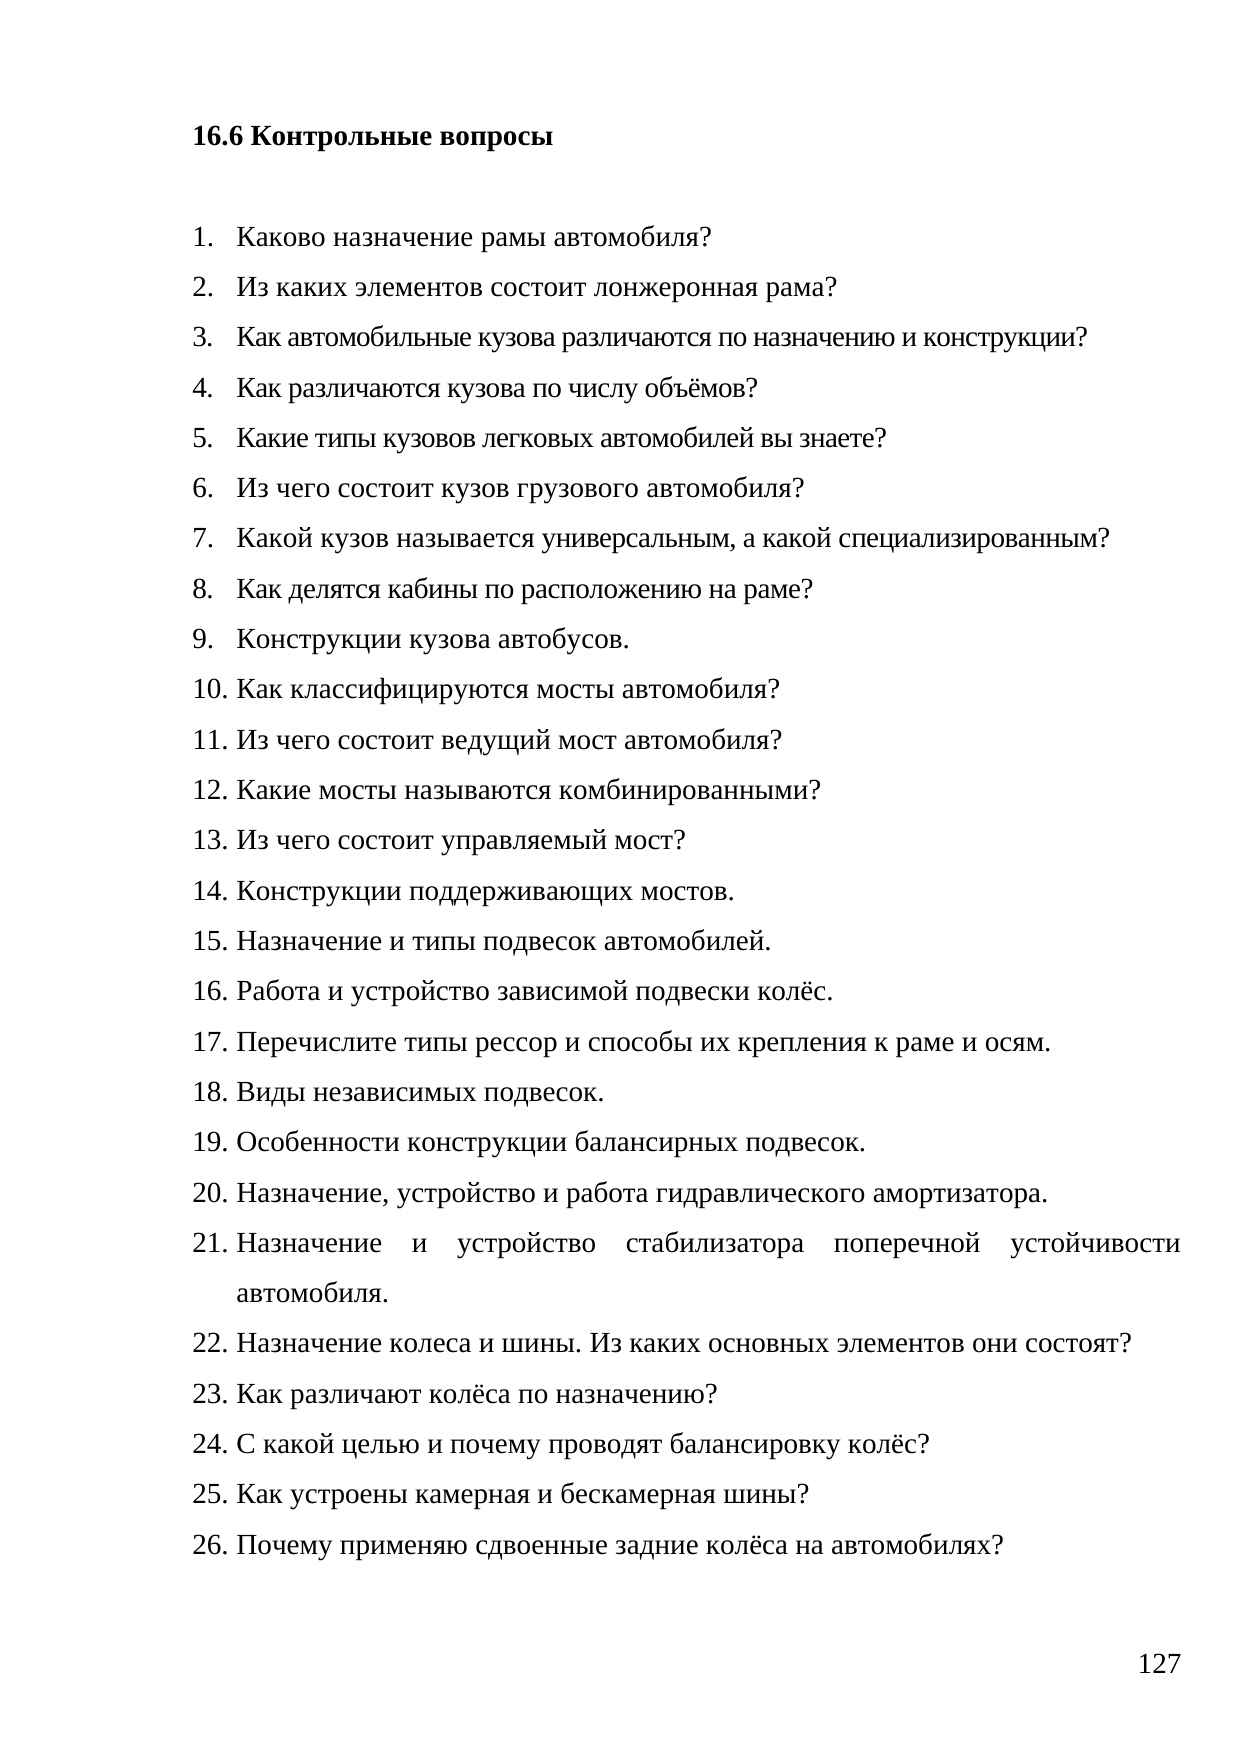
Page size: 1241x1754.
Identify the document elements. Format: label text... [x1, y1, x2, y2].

list Конструкции кузова автобусов. [192, 621, 1181, 655]
list С какой целью и почему проводят балансировку колёс? [192, 1426, 1181, 1460]
list Какой кузов называется универсальным, а какой специализированным? [192, 521, 1181, 554]
list Назначение и типы подвесок автомобилей. [192, 923, 1181, 957]
list Почему применяю сдвоенные задние колёса на автомобилях? [192, 1527, 1181, 1560]
list Как делятся кабины по расположению на раме? [192, 571, 1181, 604]
list Работа и устройство зависимой подвески колёс. [192, 973, 1181, 1007]
list Назначение и устройство стабилизатора поперечной устойчивости автомобиля. [192, 1225, 1181, 1309]
list Из чего состоит управляемый мост? [192, 822, 1181, 856]
list Из чего состоит кузов грузового автомобиля? [192, 470, 1181, 504]
list Назначение колеса и шины. Из каких основных элементов они состоят? [192, 1326, 1181, 1359]
list Из чего состоит ведущий мост автомобиля? [192, 722, 1181, 755]
list Из каких элементов состоит лонжеронная рама? [192, 269, 1181, 303]
list Каково назначение рамы автомобиля? [192, 219, 1181, 252]
list Конструкции поддерживающих мостов. [192, 873, 1181, 906]
list Как различаются кузова по числу объёмов? [192, 370, 1181, 403]
list Какие мосты называются комбинированными? [192, 772, 1181, 806]
list Как устроены камерная и бескамерная шины? [192, 1477, 1181, 1510]
list Назначение, устройство и работа гидравлического амортизатора. [192, 1175, 1181, 1208]
list Виды независимых подвесок. [192, 1074, 1181, 1108]
list Как автомобильные кузова различаются по назначению и конструкции? [192, 319, 1181, 353]
list Перечислите типы рессор и способы их крепления к раме и осям. [192, 1024, 1181, 1057]
list Как классифицируются мосты автомобиля? [192, 672, 1181, 705]
list Особенности конструкции балансирных подвесок. [192, 1124, 1181, 1158]
subtitle Контрольные вопросы [118, 118, 1181, 152]
list Как различают колёса по назначению? [192, 1376, 1181, 1409]
list Какие типы кузовов легковых автомобилей вы знаете? [192, 420, 1181, 453]
